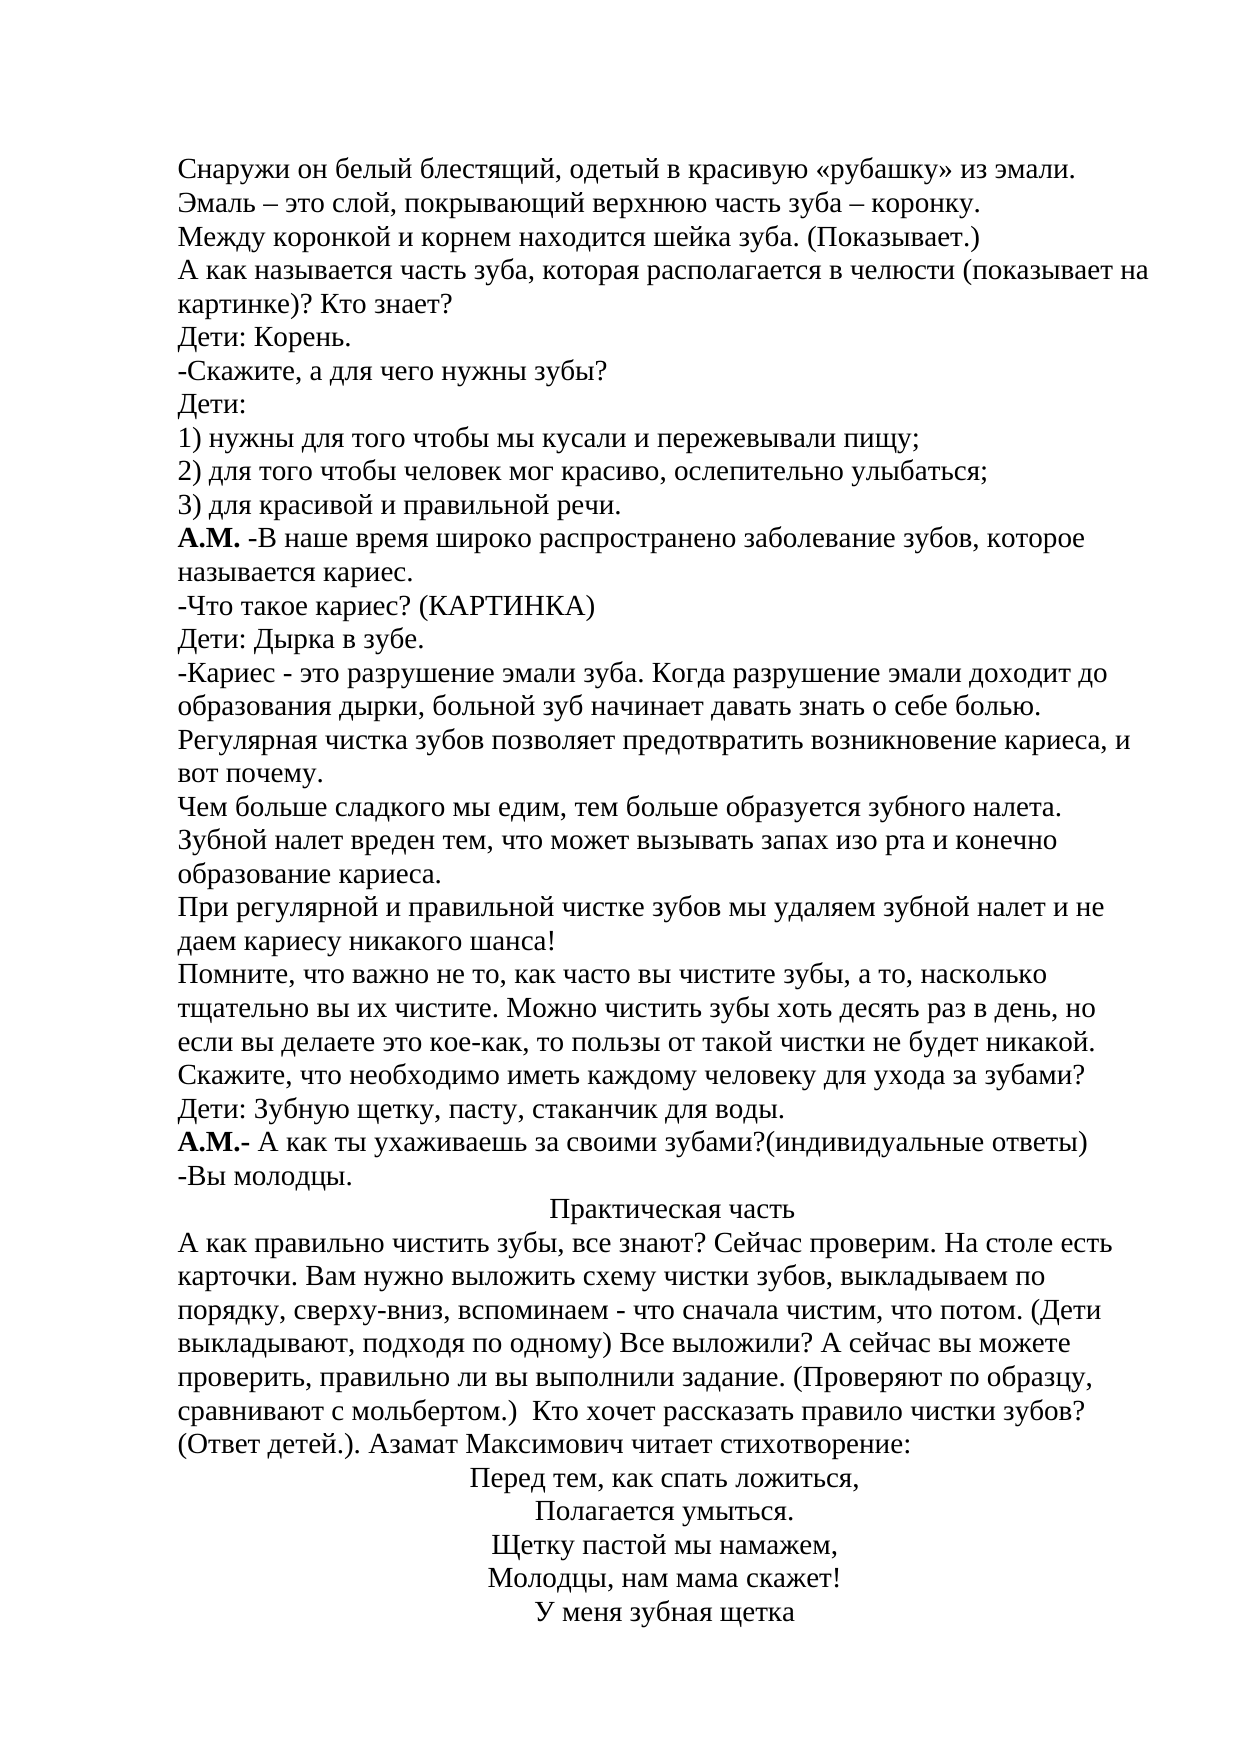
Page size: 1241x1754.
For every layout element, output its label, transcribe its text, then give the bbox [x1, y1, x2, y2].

text 3) для красивой и правильной речи. [177, 487, 1152, 521]
text Снаружи он белый блестящий, одетый в красивую «рубашку» из эмали. Эмаль – это слой, покрывающий верхнюю часть зуба – коронку. [177, 152, 1152, 219]
text А как правильно чистить зубы, все знают? Сейчас проверим. На столе есть карточки. Вам нужно выложить схему чистки зубов, выкладываем по порядку, сверху-вниз, вспоминаем - что сначала чистим, что потом. (Дети выкладывают, подходя по одному) Все выложили? А сейчас вы можете проверить, правильно ли вы выполнили задание. (Проверяют по образцу, сравнивают с мольбертом.) Кто хочет рассказать правило чистки зубов? (Ответ детей.). Азамат Максимович читает стихотворение: [177, 1225, 1152, 1460]
text А.М. -В наше время широко распространено заболевание зубов, которое называется кариес. [177, 521, 1152, 588]
text А.М.- А как ты ухаживаешь за своими зубами?(индивидуальные ответы) [177, 1124, 1152, 1158]
text Дети: Зубную щетку, пасту, стаканчик для воды. [177, 1091, 1152, 1124]
text Молодцы, нам мама скажет! [177, 1560, 1152, 1594]
text Регулярная чистка зубов позволяет предотвратить возникновение кариеса, и вот почему. [177, 722, 1152, 789]
text 2) для того чтобы человек мог красиво, ослепительно улыбаться; [177, 453, 1152, 487]
text Между коронкой и корнем находится шейка зуба. (Показывает.) [177, 219, 1152, 252]
text Помните, что важно не то, как часто вы чистите зубы, а то, насколько тщательно вы их чистите. Можно чистить зубы хоть десять раз в день, но если вы делаете это кое-как, то пользы от такой чистки не будет никакой. [177, 957, 1152, 1057]
text -Что такое кариес? (КАРТИНКА) [177, 588, 1152, 621]
text У меня зубная щетка [177, 1594, 1152, 1627]
text -Вы молодцы. [177, 1158, 1152, 1191]
text Дети: [177, 386, 1152, 420]
text А как называется часть зуба, которая располагается в челюсти (показывает на картинке)? Кто знает? [177, 252, 1152, 319]
text Скажите, что необходимо иметь каждому человеку для ухода за зубами? [177, 1057, 1152, 1091]
text -Скажите, а для чего нужны зубы? [177, 353, 1152, 386]
text Практическая часть [177, 1191, 1152, 1225]
text При регулярной и правильной чистке зубов мы удаляем зубной налет и не даем кариесу никакого шанса! [177, 889, 1152, 957]
text Дети: Дырка в зубе. [177, 621, 1152, 655]
text Полагается умыться. [177, 1493, 1152, 1527]
text -Кариес - это разрушение эмали зуба. Когда разрушение эмали доходит до образования дырки, больной зуб начинает давать знать о себе болью. [177, 655, 1152, 722]
text Перед тем, как спать ложиться, [177, 1460, 1152, 1493]
text Чем больше сладкого мы едим, тем больше образуется зубного налета. Зубной налет вреден тем, что может вызывать запах изо рта и конечно образование кариеса. [177, 789, 1152, 889]
text Дети: Корень. [177, 319, 1152, 353]
text Щетку пастой мы намажем, [177, 1527, 1152, 1560]
text 1) нужны для того чтобы мы кусали и пережевывали пищу; [177, 420, 1152, 453]
